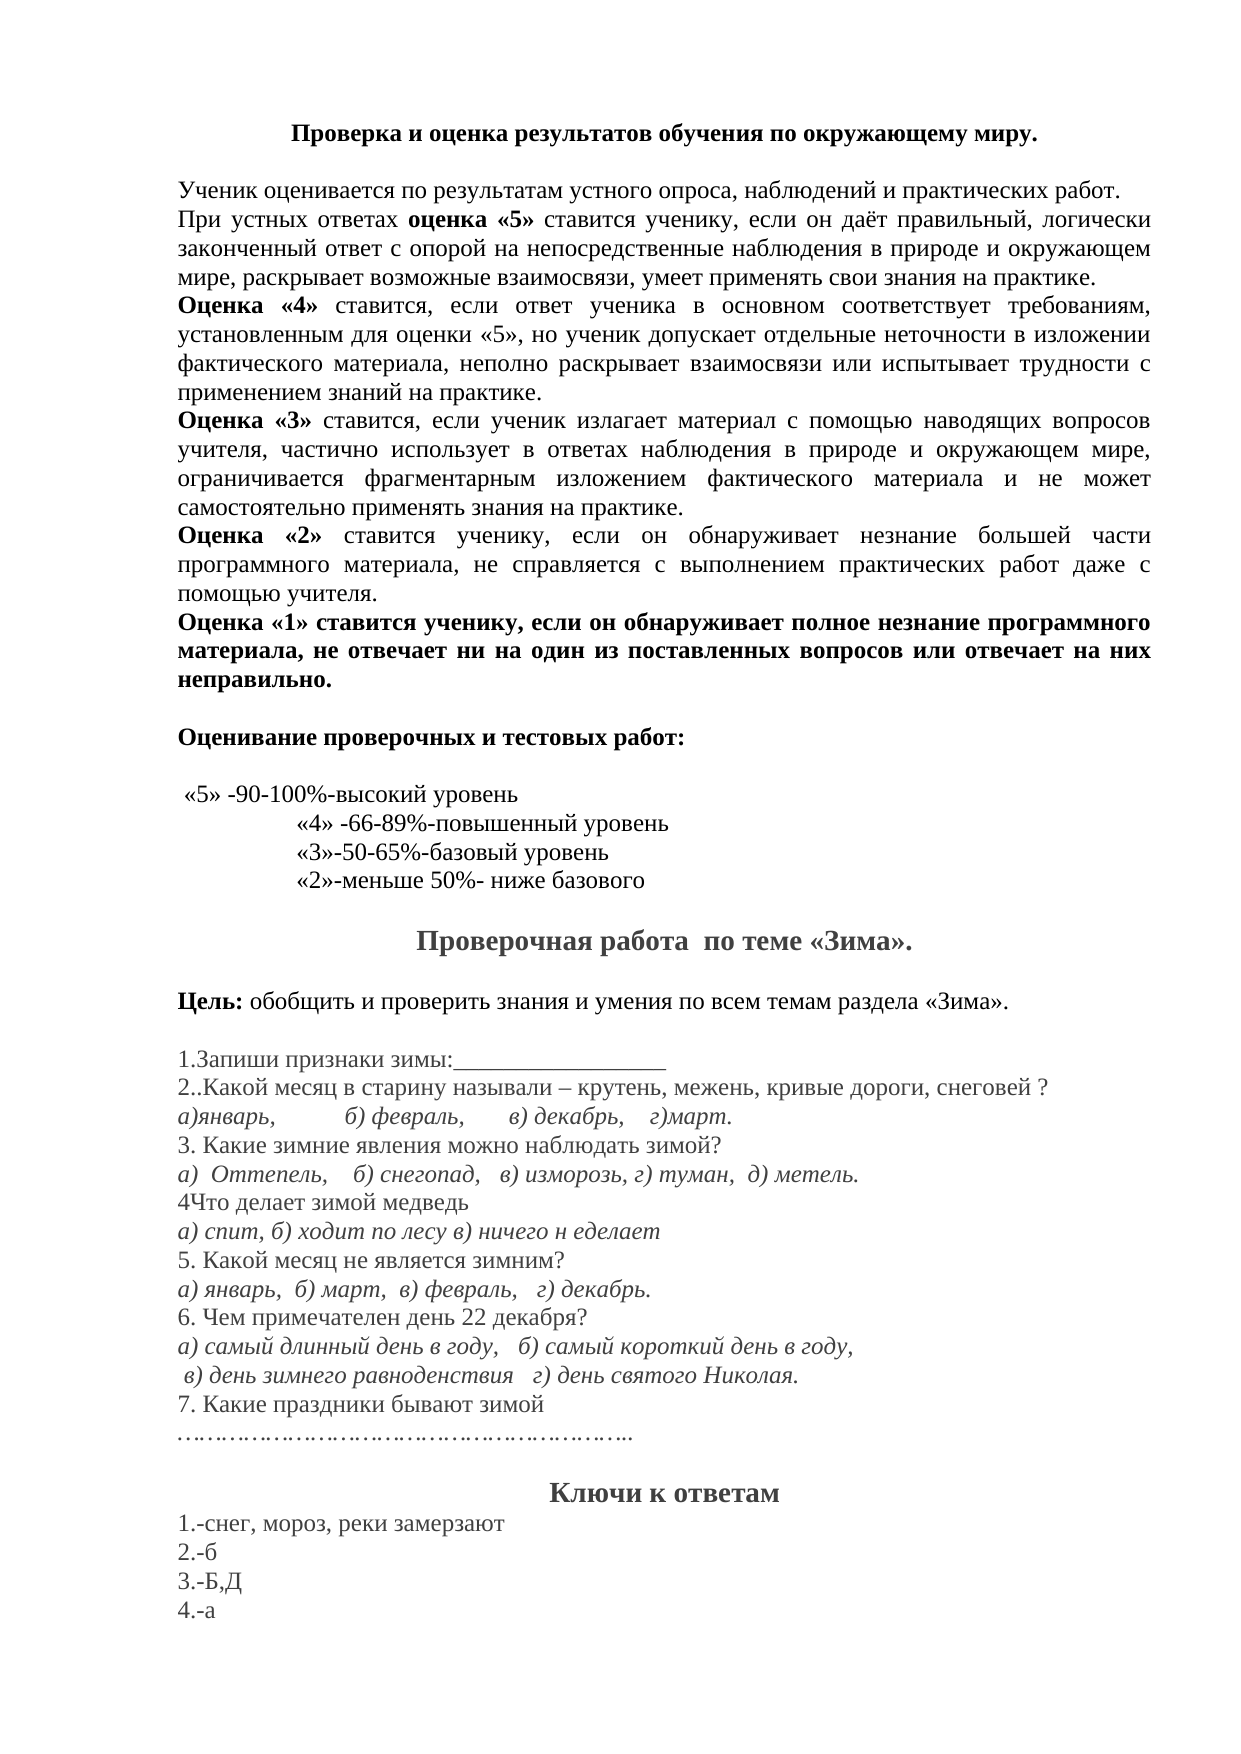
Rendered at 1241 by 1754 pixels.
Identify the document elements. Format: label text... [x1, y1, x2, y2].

text а) Оттепель, б) снегопад, в) изморозь, г) туман, д) метель. [177, 1159, 1152, 1187]
text «2»-меньше 50%- ниже базового [177, 866, 1152, 894]
text а) январь, б) март, в) февраль, г) декабрь. [177, 1274, 1152, 1302]
text Оценка «2» ставится ученику, если он обнаруживает незнание большей части программного материала, не справляется с выполнением практических работ даже с помощью учителя. [177, 521, 1152, 607]
text 1.-снег, мороз, реки замерзают [177, 1508, 1152, 1537]
text Проверка и оценка результатов обучения по окружающему миру. [177, 118, 1152, 147]
text 2..Какой месяц в старину называли – крутень, межень, кривые дороги, снеговей ? [177, 1072, 1152, 1101]
text Оценка «3» ставится, если ученик излагает материал с помощью наводящих вопросов учителя, частично использует в ответах наблюдения в природе и окружающем мире, ограничивается фрагментарным изложением фактического материала и не может самостоятельно применять знания на практике. [177, 406, 1152, 521]
text При устных ответах оценка «5» ставится ученику, если он даёт правильный, логически законченный ответ с опорой на непосредственные наблюдения в природе и окружающем мире, раскрывает возможные взаимосвязи, умеет применять свои знания на практике. [177, 204, 1152, 291]
text Оценивание проверочных и тестовых работ: [177, 722, 1152, 751]
text 7. Какие праздники бывают зимой [177, 1389, 1152, 1417]
text 4Что делает зимой медведь [177, 1187, 1152, 1216]
text Проверочная работа по теме «Зима». [177, 923, 1152, 957]
text а) самый длинный день в году, б) самый короткий день в году, [177, 1331, 1152, 1360]
text а)январь, б) февраль, в) декабрь, г)март. [177, 1101, 1152, 1130]
text 4.-а [177, 1595, 1152, 1623]
text 3.-Б,Д [177, 1566, 1152, 1595]
text в) день зимнего равноденствия г) день святого Николая. [177, 1360, 1152, 1389]
text 2.-б [177, 1537, 1152, 1566]
text 3. Какие зимние явления можно наблюдать зимой? [177, 1130, 1152, 1159]
text 6. Чем примечателен день 22 декабря? [177, 1302, 1152, 1331]
text Ученик оценивается по результатам устного опроса, наблюдений и практических работ. [177, 176, 1152, 204]
text Оценка «1» ставится ученику, если он обнаруживает полное незнание программного материала, не отвечает ни на один из поставленных вопросов или отвечает на них неправильно. [177, 607, 1152, 693]
text а) спит, б) ходит по лесу в) ничего н еделает [177, 1216, 1152, 1245]
text 1.Запиши признаки зимы:_________________ [177, 1044, 1152, 1072]
text «3»-50-65%-базовый уровень [177, 837, 1152, 866]
text Ключи к ответам [177, 1475, 1152, 1508]
text …………………………………………………….. [177, 1417, 1152, 1446]
text «5» -90-100%-высокий уровень [177, 779, 1152, 808]
text 5. Какой месяц не является зимним? [177, 1245, 1152, 1274]
text «4» -66-89%-повышенный уровень [177, 808, 1152, 837]
text Оценка «4» ставится, если ответ ученика в основном соответствует требованиям, установленным для оценки «5», но ученик допускает отдельные неточности в изложении фактического материала, неполно раскрывает взаимосвязи или испытывает трудности с применением знаний на практике. [177, 291, 1152, 406]
text Цель: обобщить и проверить знания и умения по всем темам раздела «Зима». [177, 986, 1152, 1014]
